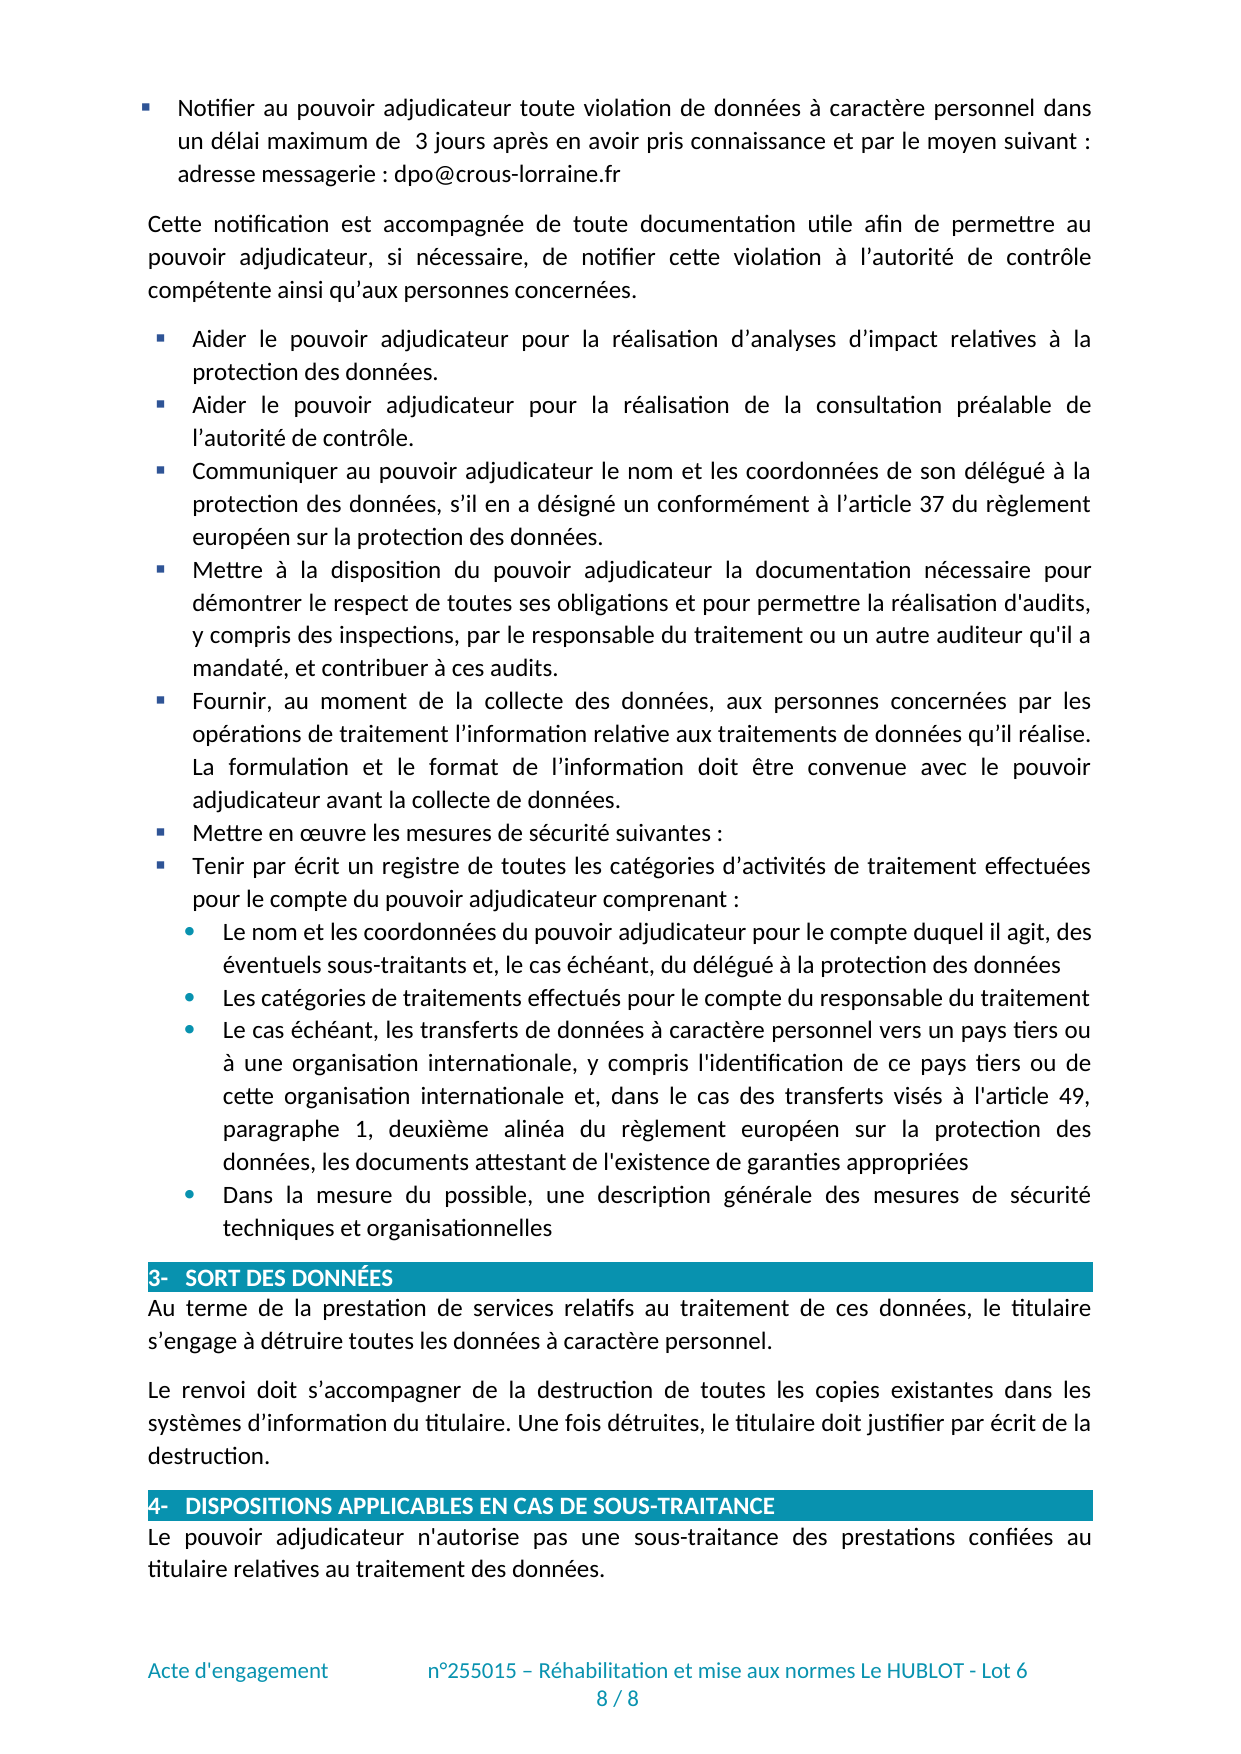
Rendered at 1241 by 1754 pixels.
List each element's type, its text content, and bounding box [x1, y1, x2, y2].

list Communiquer au pouvoir adjudicateur le nom et les coordonnées de son délégué à la protection des données, s’il en a désigné un conformément à l’article 37 du règlement européen sur la protection des données. [154, 455, 1093, 551]
list Aider le pouvoir adjudicateur pour la réalisation d’analyses d’impact relatives à la protection des données. [154, 323, 1093, 387]
text Le renvoi doit s’accompagner de la destruction de toutes les copies existantes dans les systèmes d’information du titulaire. Une fois détruites, le titulaire doit justifier par écrit de la destruction. [148, 1375, 1093, 1471]
list Dispositions applicables en cas de sous-traitance [148, 1490, 1093, 1521]
text Cette notification est accompagnée de toute documentation utile afin de permettre au pouvoir adjudicateur, si nécessaire, de notifier cette violation à l’autorité de contrôle compétente ainsi qu’aux personnes concernées. [148, 208, 1093, 304]
list Le nom et les coordonnées du pouvoir adjudicateur pour le compte duquel il agit, des éventuels sous-traitants et, le cas échéant, du délégué à la protection des données [185, 916, 1093, 979]
list Mettre à la disposition du pouvoir adjudicateur la documentation nécessaire pour démontrer le respect de toutes ses obligations et pour permettre la réalisation d'audits, y compris des inspections, par le responsable du traitement ou un autre auditeur qu'il a mandaté, et contribuer à ces audits. [154, 554, 1093, 683]
list Mettre en œuvre les mesures de sécurité suivantes : [154, 817, 1093, 848]
list Notifier au pouvoir adjudicateur toute violation de données à caractère personnel dans un délai maximum de 3 jours après en avoir pris connaissance et par le moyen suivant : adresse messagerie : dpo@crous-lorraine.fr [140, 92, 1093, 189]
text Au terme de la prestation de services relatifs au traitement de ces données, le titulaire s’engage à détruire toutes les données à caractère personnel. [148, 1292, 1093, 1356]
list Tenir par écrit un registre de toutes les catégories d’activités de traitement effectuées pour le compte du pouvoir adjudicateur comprenant : [154, 850, 1093, 913]
list Les catégories de traitements effectués pour le compte du responsable du traitement [185, 982, 1093, 1012]
list Fournir, au moment de la collecte des données, aux personnes concernées par les opérations de traitement l’information relative aux traitements de données qu’il réalise. La formulation et le format de l’information doit être convenue avec le pouvoir adjudicateur avant la collecte de données. [154, 685, 1093, 815]
list Aider le pouvoir adjudicateur pour la réalisation de la consultation préalable de l’autorité de contrôle. [154, 389, 1093, 453]
list Sort des données [148, 1262, 1093, 1292]
list Le cas échéant, les transferts de données à caractère personnel vers un pays tiers ou à une organisation internationale, y compris l'identification de ce pays tiers ou de cette organisation internationale et, dans le cas des transferts visés à l'article 49, paragraphe 1, deuxième alinéa du règlement européen sur la protection des données, les documents attestant de l'existence de garanties appropriées [185, 1014, 1093, 1177]
text Le pouvoir adjudicateur n'autorise pas une sous-traitance des prestations confiées au titulaire relatives au traitement des données. [148, 1521, 1093, 1584]
list Dans la mesure du possible, une description générale des mesures de sécurité techniques et organisationnelles [185, 1179, 1093, 1243]
